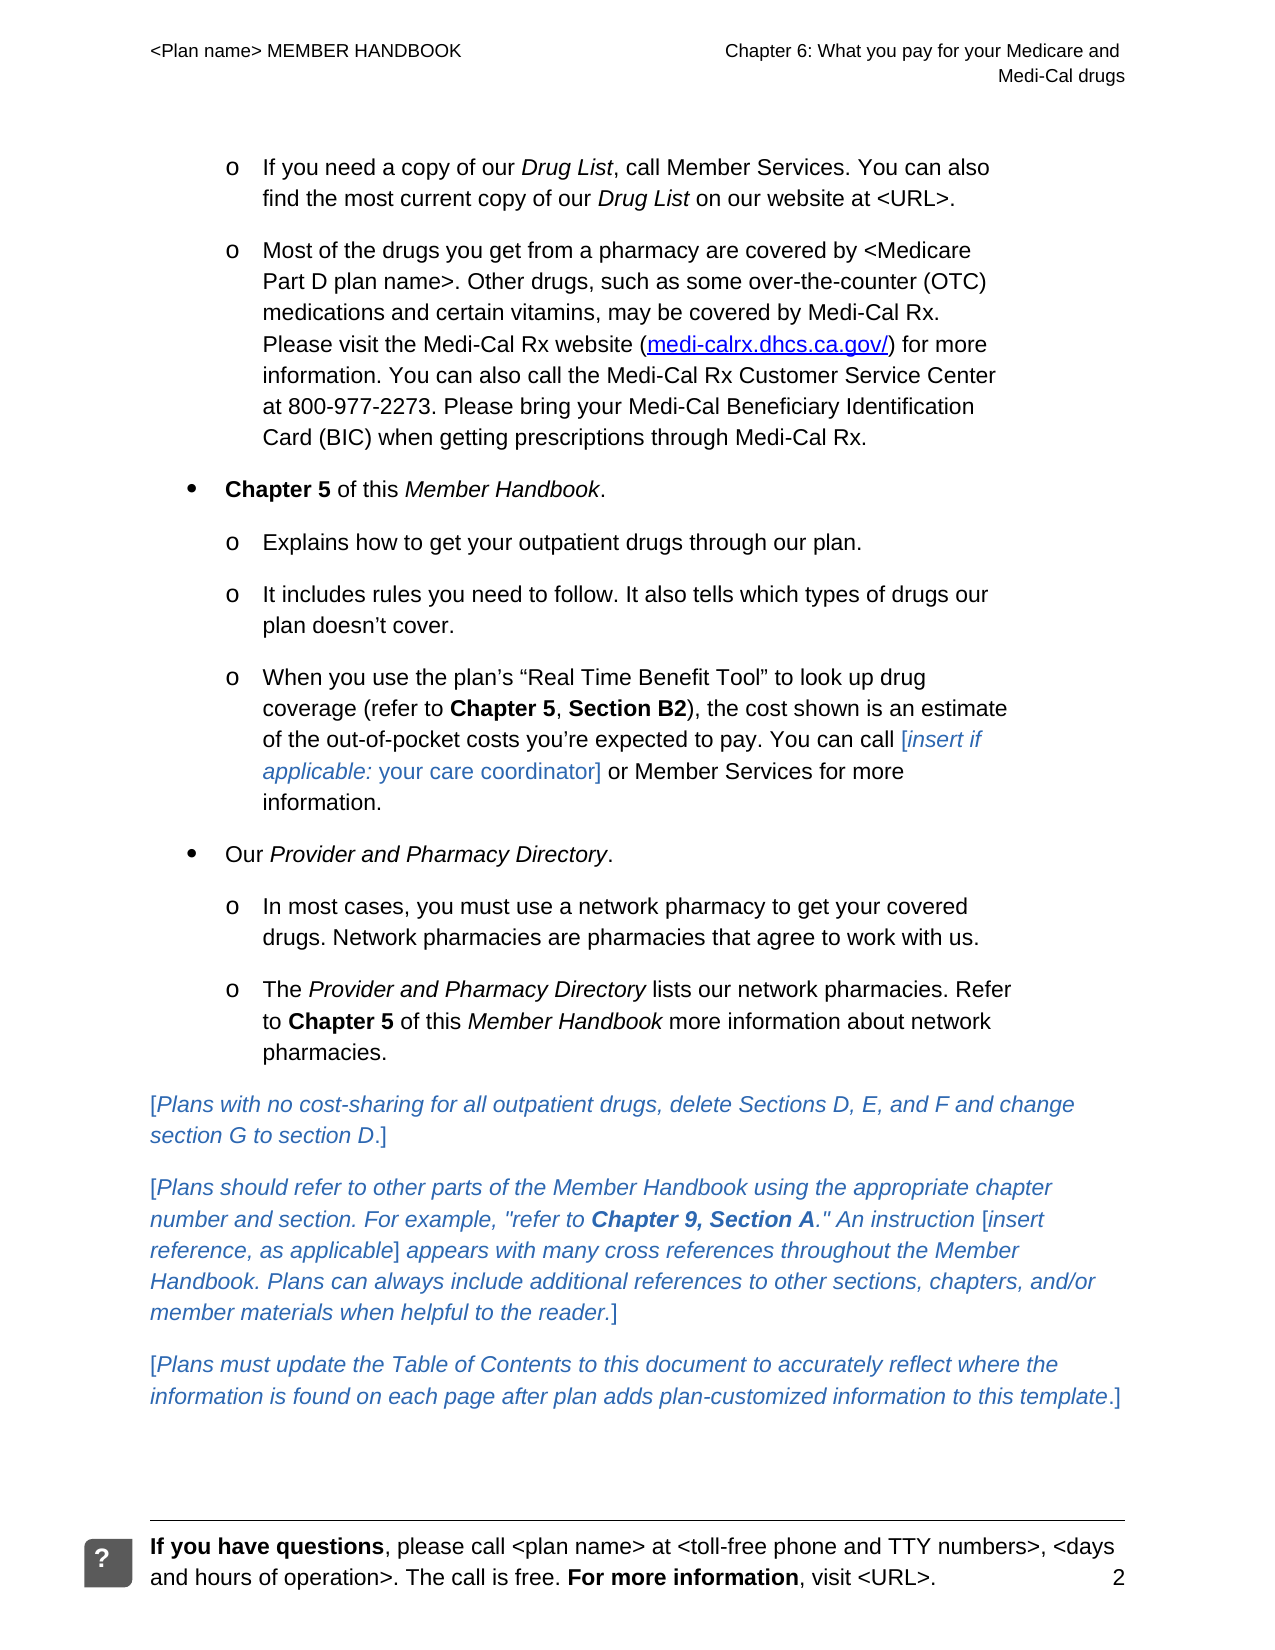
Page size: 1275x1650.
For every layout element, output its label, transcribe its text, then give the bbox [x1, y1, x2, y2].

text [Plans should refer to other parts of the Member Handbook using the appropriate chapter number and section. For example, "refer to Chapter 9, Section A." An instruction [insert reference, as applicable] appears with many cross references throughout the Member Handbook. Plans can always include additional references to other sections, chapters, and/or member materials when helpful to the reader.] [150, 1171, 1125, 1327]
list Chapter 5 of this Member Handbook. [187, 473, 1125, 504]
text The Provider and Pharmacy Directory lists our network pharmacies. Refer to Chapter 5 of this Member Handbook more information about network pharmacies. [225, 973, 1012, 1067]
list Our Provider and Pharmacy Directory. [187, 837, 1125, 869]
text In most cases, you must use a network pharmacy to get your covered drugs. Network pharmacies are pharmacies that agree to work with us. [225, 889, 1012, 952]
text It includes rules you need to follow. It also tells which types of drugs our plan doesn’t cover. [225, 577, 1012, 639]
text Explains how to get your outpatient drugs through our plan. [225, 525, 1012, 556]
text [Plans with no cost-sharing for all outpatient drugs, delete Sections D, E, and F and change section G to section D.] [150, 1087, 1125, 1150]
text If you need a copy of our Drug List, call Member Services. You can also find the most current copy of our Drug List on our website at <URL>. [225, 150, 1012, 212]
text When you use the plan’s “Real Time Benefit Tool” to look up drug coverage (refer to Chapter 5, Section B2), the cost shown is an estimate of the out-of-pocket costs you’re expected to pay. You can call [insert if applicable: your care coordinator] or Member Services for more information. [225, 660, 1012, 817]
text Most of the drugs you get from a pharmacy are covered by <Medicare Part D plan name>. Other drugs, such as some over-the-counter (OTC) medications and certain vitamins, may be covered by Medi-Cal Rx. Please visit the Medi-Cal Rx website (medi-calrx.dhcs.ca.gov/) for more information. You can also call the Medi-Cal Rx Customer Service Center at 800-977-2273. Please bring your Medi-Cal Beneficiary Identification Card (BIC) when getting prescriptions through Medi-Cal Rx. [225, 233, 1012, 452]
text [Plans must update the Table of Contents to this document to accurately reflect where the information is found on each page after plan adds plan-customized information to this template.] [150, 1348, 1125, 1410]
